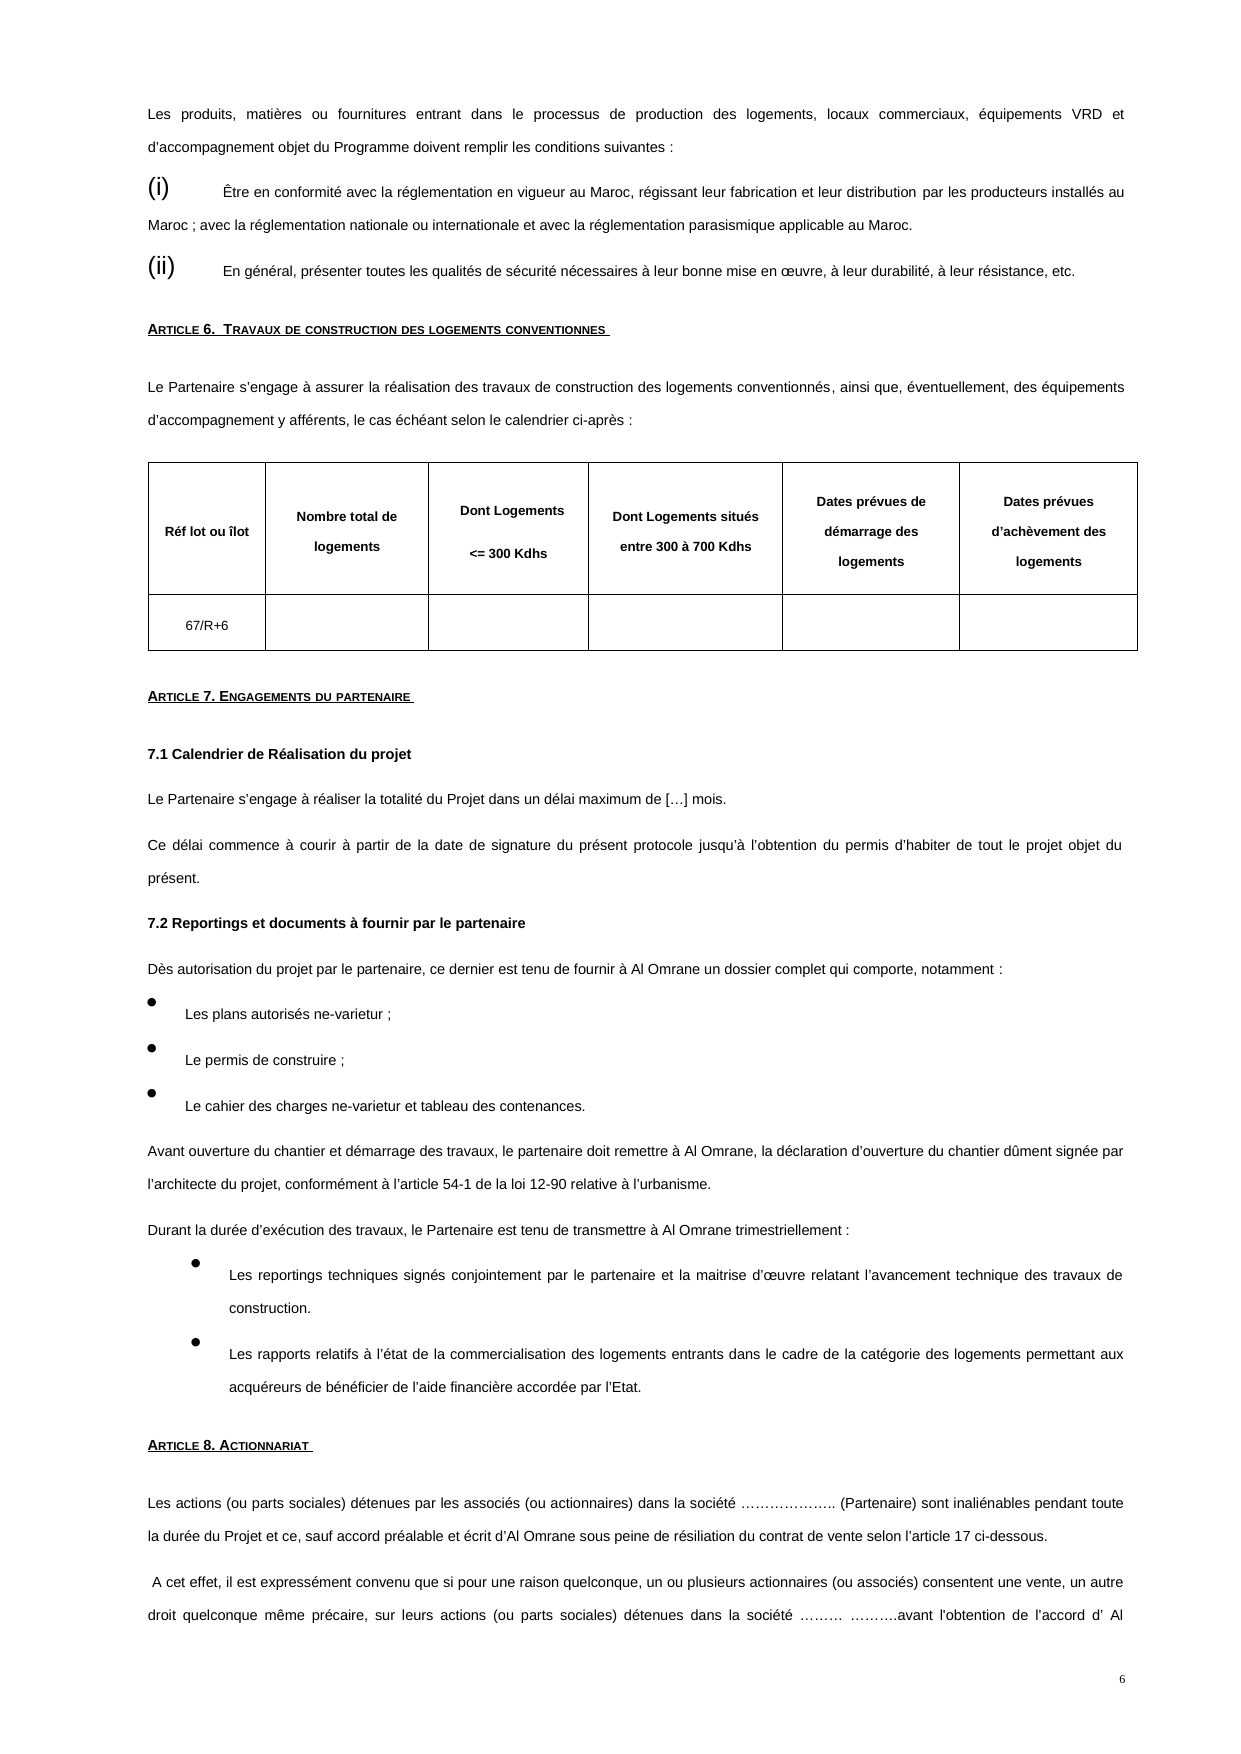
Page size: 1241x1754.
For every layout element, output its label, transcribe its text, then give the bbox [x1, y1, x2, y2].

table_cell [589, 595, 782, 649]
table_cell [960, 595, 1137, 649]
table_header Réf lot ou îlot [149, 463, 265, 593]
text Avant ouverture du chantier et démarrage des travaux, le partenaire doit remettre à Al Omrane, la déclaration d’ouverture du chantier dûment signée par l’architecte du projet, conformément à l’article 54-1 de la loi 12-90 relative à l’urbanisme. [147, 1131, 1125, 1193]
text Article 6. Travaux de construction des logements conventionnes [147, 309, 1125, 337]
list Les reportings techniques signés conjointement par le partenaire et la maitrise d’œuvre relatant l’avancement technique des travaux de construction. [191, 1255, 1125, 1317]
table_header Nombre total de logements [266, 463, 428, 593]
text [147, 1561, 1125, 1623]
table_cell [266, 595, 428, 649]
table_cell [429, 595, 588, 649]
list Les rapports relatifs à l’état de la commercialisation des logements entrants dans le cadre de la catégorie des logements permettant aux acquéreurs de bénéficier de l’aide financière accordée par l’Etat. [191, 1334, 1125, 1396]
list En général, présenter toutes les qualités de sécurité nécessaires à leur bonne mise en œuvre, à leur durabilité, à leur résistance, etc. [147, 251, 1125, 279]
text 7.2 Reportings et documents à fournir par le partenaire [147, 903, 1125, 932]
text Ce délai commence à courir à partir de la date de signature du présent protocole jusqu’à l’obtention du permis d’habiter de tout le projet objet du présent. [147, 824, 1125, 886]
list Les plans autorisés ne-varietur ; [147, 994, 1125, 1023]
text Dès autorisation du projet par le partenaire, ce dernier est tenu de fournir à Al Omrane un dossier complet qui comporte, notamment : [147, 949, 1125, 977]
table_header Dont Logements <= 300 Kdhs [429, 463, 588, 593]
table_header Dates prévues d’achèvement des logements [960, 463, 1137, 593]
list Être en conformité avec la réglementation en vigueur au Maroc, régissant leur fabrication et leur distribution par les producteurs installés au Maroc ; avec la réglementation nationale ou internationale et avec la réglementation parasismique applicable au Maroc. [147, 172, 1125, 234]
text 7.1 Calendrier de Réalisation du projet [147, 733, 1125, 762]
text Durant la durée d’exécution des travaux, le Partenaire est tenu de transmettre à Al Omrane trimestriellement : [147, 1209, 1125, 1238]
text Article 7. Engagements du partenaire [147, 676, 1125, 704]
table_header Dates prévues de démarrage des logements [783, 463, 959, 593]
list Le permis de construire ; [147, 1040, 1125, 1069]
list Le cahier des charges ne-varietur et tableau des contenances. [147, 1085, 1125, 1114]
table_cell 67/R+6 [149, 595, 265, 649]
text Les produits, matières ou fournitures entrant dans le processus de production des logements, locaux commerciaux, équipements VRD et d’accompagnement objet du Programme doivent remplir les conditions suivantes : [147, 94, 1125, 155]
table_header Dont Logements situés entre 300 à 700 Kdhs [589, 463, 782, 593]
table_cell [783, 595, 959, 649]
text Le Partenaire s’engage à assurer la réalisation des travaux de construction des logements conventionnés, ainsi que, éventuellement, des équipements d’accompagnement y afférents, le cas échéant selon le calendrier ci-après : [147, 367, 1125, 428]
text Le Partenaire s’engage à réaliser la totalité du Projet dans un délai maximum de […] mois. [147, 779, 1125, 808]
text Les actions (ou parts sociales) détenues par les associés (ou actionnaires) dans la société ……………….. (Partenaire) sont inaliénables pendant toute la durée du Projet et ce, sauf accord préalable et écrit d’Al Omrane sous peine de résiliation du contrat de vente selon l’article 17 ci-dessous. [147, 1483, 1125, 1545]
text Article 8. Actionnariat [147, 1425, 1125, 1454]
